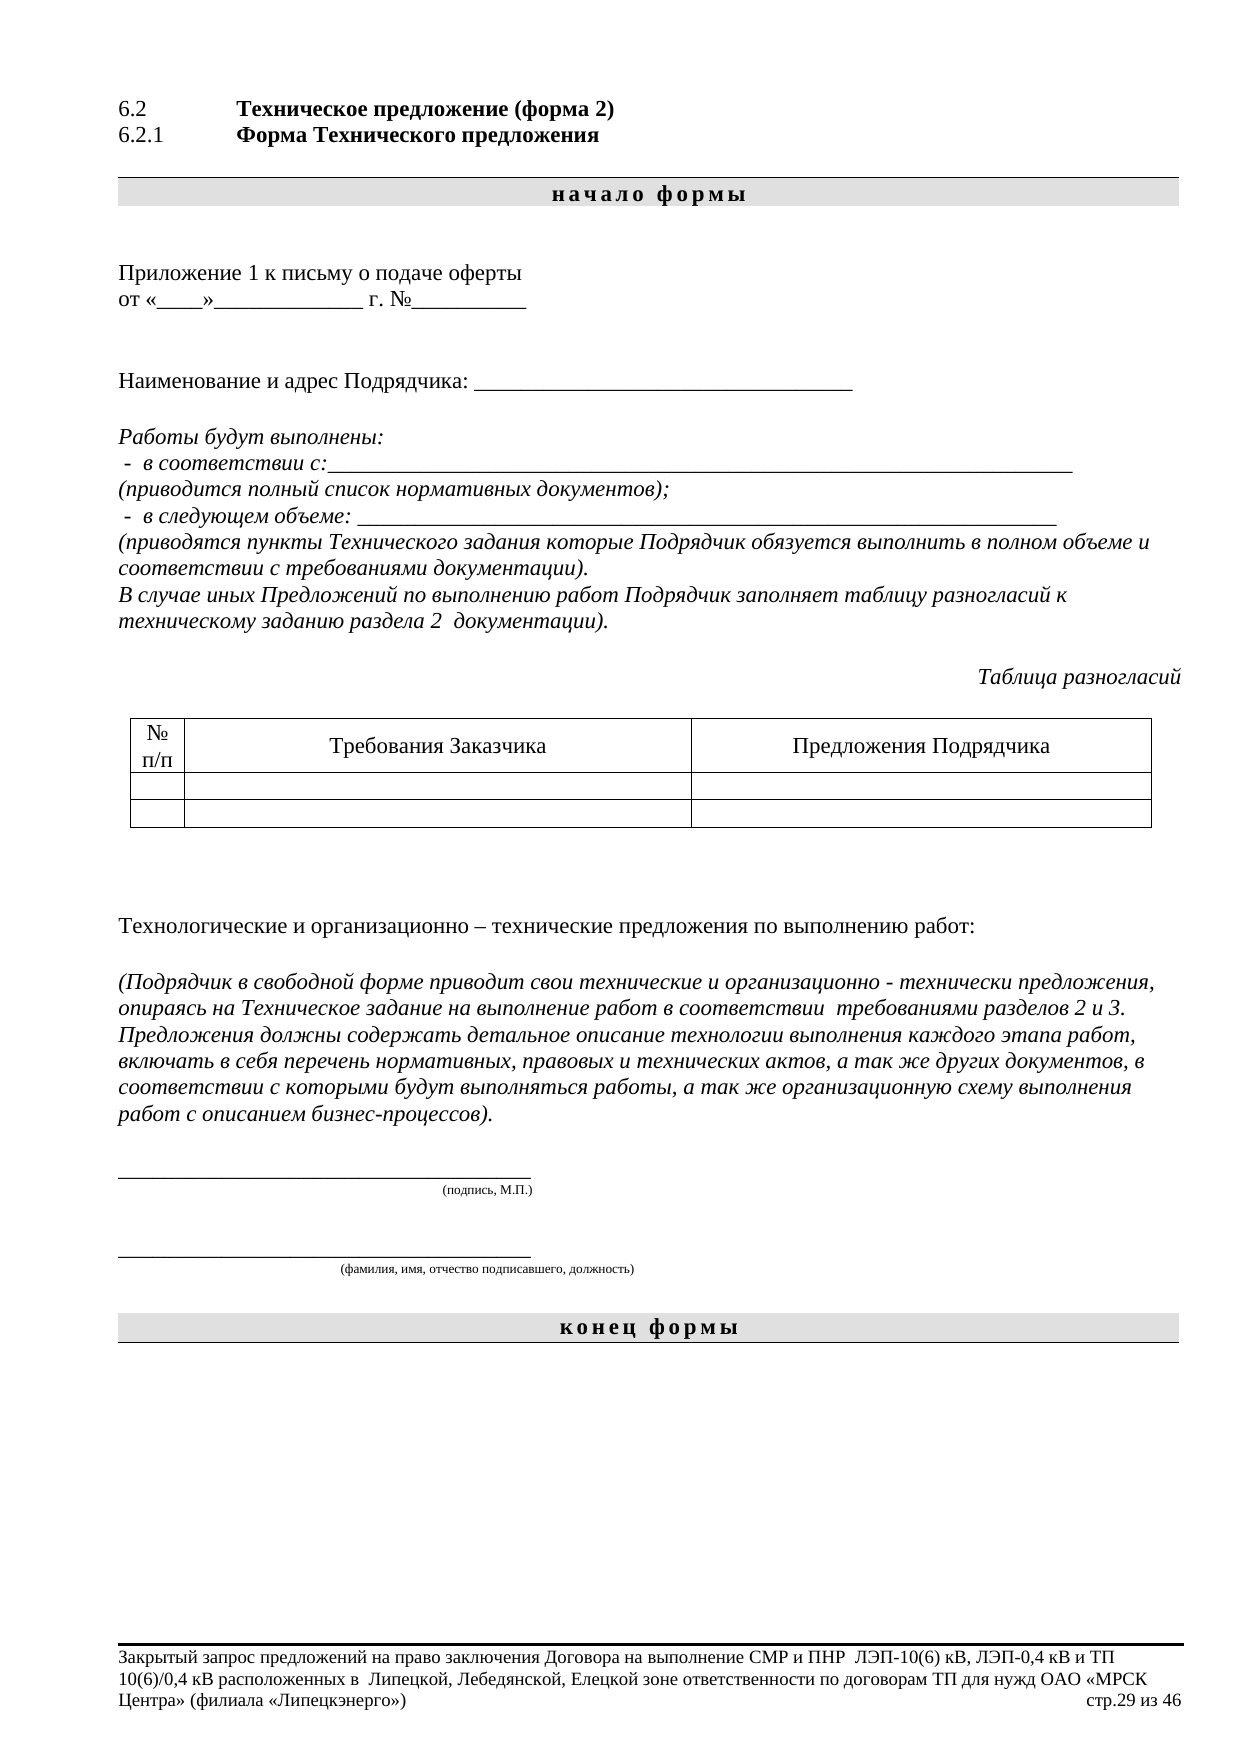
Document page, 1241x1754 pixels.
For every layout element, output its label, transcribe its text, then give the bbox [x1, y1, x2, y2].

text Таблица разногласий [118, 663, 1181, 689]
text ____________________________________ [118, 1155, 1181, 1182]
list Форма Технического предложения [118, 121, 1181, 148]
table_header Предложения Подрядчика [692, 719, 1151, 772]
text (подпись, М.П.) [118, 1182, 797, 1208]
text (Подрядчик в свободной форме приводит свои технические и организационно - технически предложения, опираясь на Техническое задание на выполнение работ в соответствии требованиями разделов 2 и 3. Предложения должны содержать детальное описание технологии выполнения каждого этапа работ, включать в себя перечень нормативных, правовых и технических актов, а так же других документов, в соответствии с которыми будут выполняться работы, а так же организационную схему выполнения работ с описанием бизнес-процессов). [118, 968, 1181, 1126]
text - в соответствии с:_________________________________________________________________ (приводится полный список нормативных документов); [118, 449, 1181, 502]
text Технологические и организационно – технические предложения по выполнению работ: [118, 912, 1181, 939]
text (фамилия, имя, отчество подписавшего, должность) [118, 1261, 797, 1287]
table_header Требования Заказчика [185, 719, 691, 772]
text В случае иных Предложений по выполнению работ Подрядчик заполняет таблицу разногласий к техническому заданию раздела 2 документации). [118, 581, 1181, 633]
table_header № п/п [131, 719, 184, 772]
table_cell [692, 800, 1151, 827]
text Приложение 1 к письму о подаче оферты от «____»_____________ г. №__________ [118, 259, 1181, 312]
table_cell [185, 773, 691, 799]
text Наименование и адрес Подрядчика: _________________________________ [118, 367, 1181, 393]
table_cell [692, 773, 1151, 799]
subtitle Техническое предложение (форма 2) [118, 95, 1181, 121]
table_cell [131, 800, 184, 827]
table_cell [185, 800, 691, 827]
text конец формы [118, 1313, 1179, 1342]
text начало формы [118, 178, 1179, 206]
table_cell [131, 773, 184, 799]
text ____________________________________ [118, 1234, 1181, 1261]
text - в следующем объеме: _____________________________________________________________ (приводятся пункты Технического задания которые Подрядчик обязуется выполнить в полном объеме и соответствии с требованиями документации). [118, 502, 1181, 581]
text Работы будут выполнены: [118, 423, 1181, 449]
